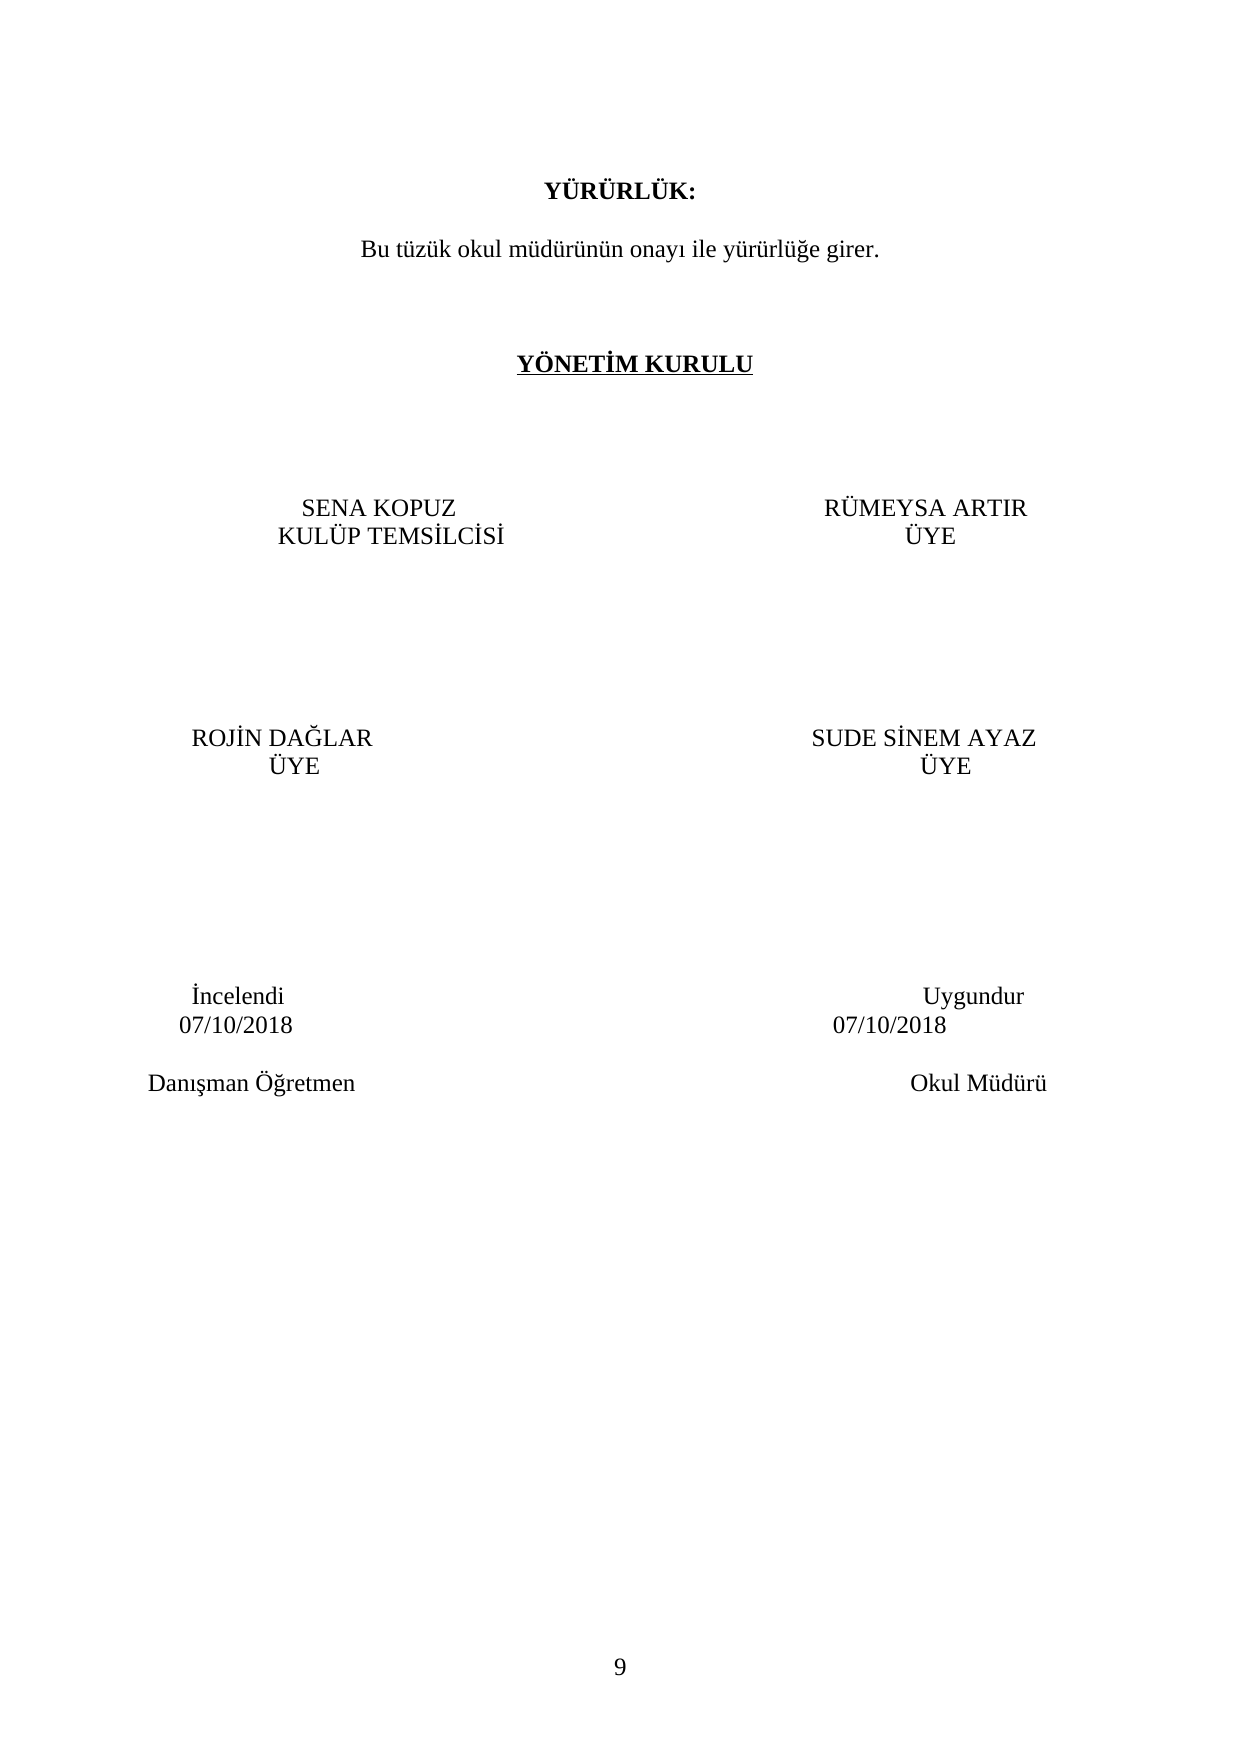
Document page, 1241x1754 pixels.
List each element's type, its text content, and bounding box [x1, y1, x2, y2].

text ÜYE ÜYE [148, 751, 1093, 780]
text SENA KOPUZ RÜMEYSA ARTIR [148, 493, 1093, 521]
text ROJİN DAĞLAR SUDE SİNEM AYAZ [148, 723, 1093, 751]
text Bu tüzük okul müdürünün onayı ile yürürlüğe girer. [148, 234, 1093, 263]
text YÜRÜRLÜK: [148, 176, 1093, 205]
text KULÜP TEMSİLCİSİ ÜYE [221, 521, 1093, 608]
text YÖNETİM KURULU [443, 349, 1093, 378]
text 07/10/2018 07/10/2018 [148, 1010, 1093, 1039]
text Danışman Öğretmen Okul Müdürü [148, 1068, 1093, 1096]
text İncelendi Uygundur [148, 981, 1093, 1010]
